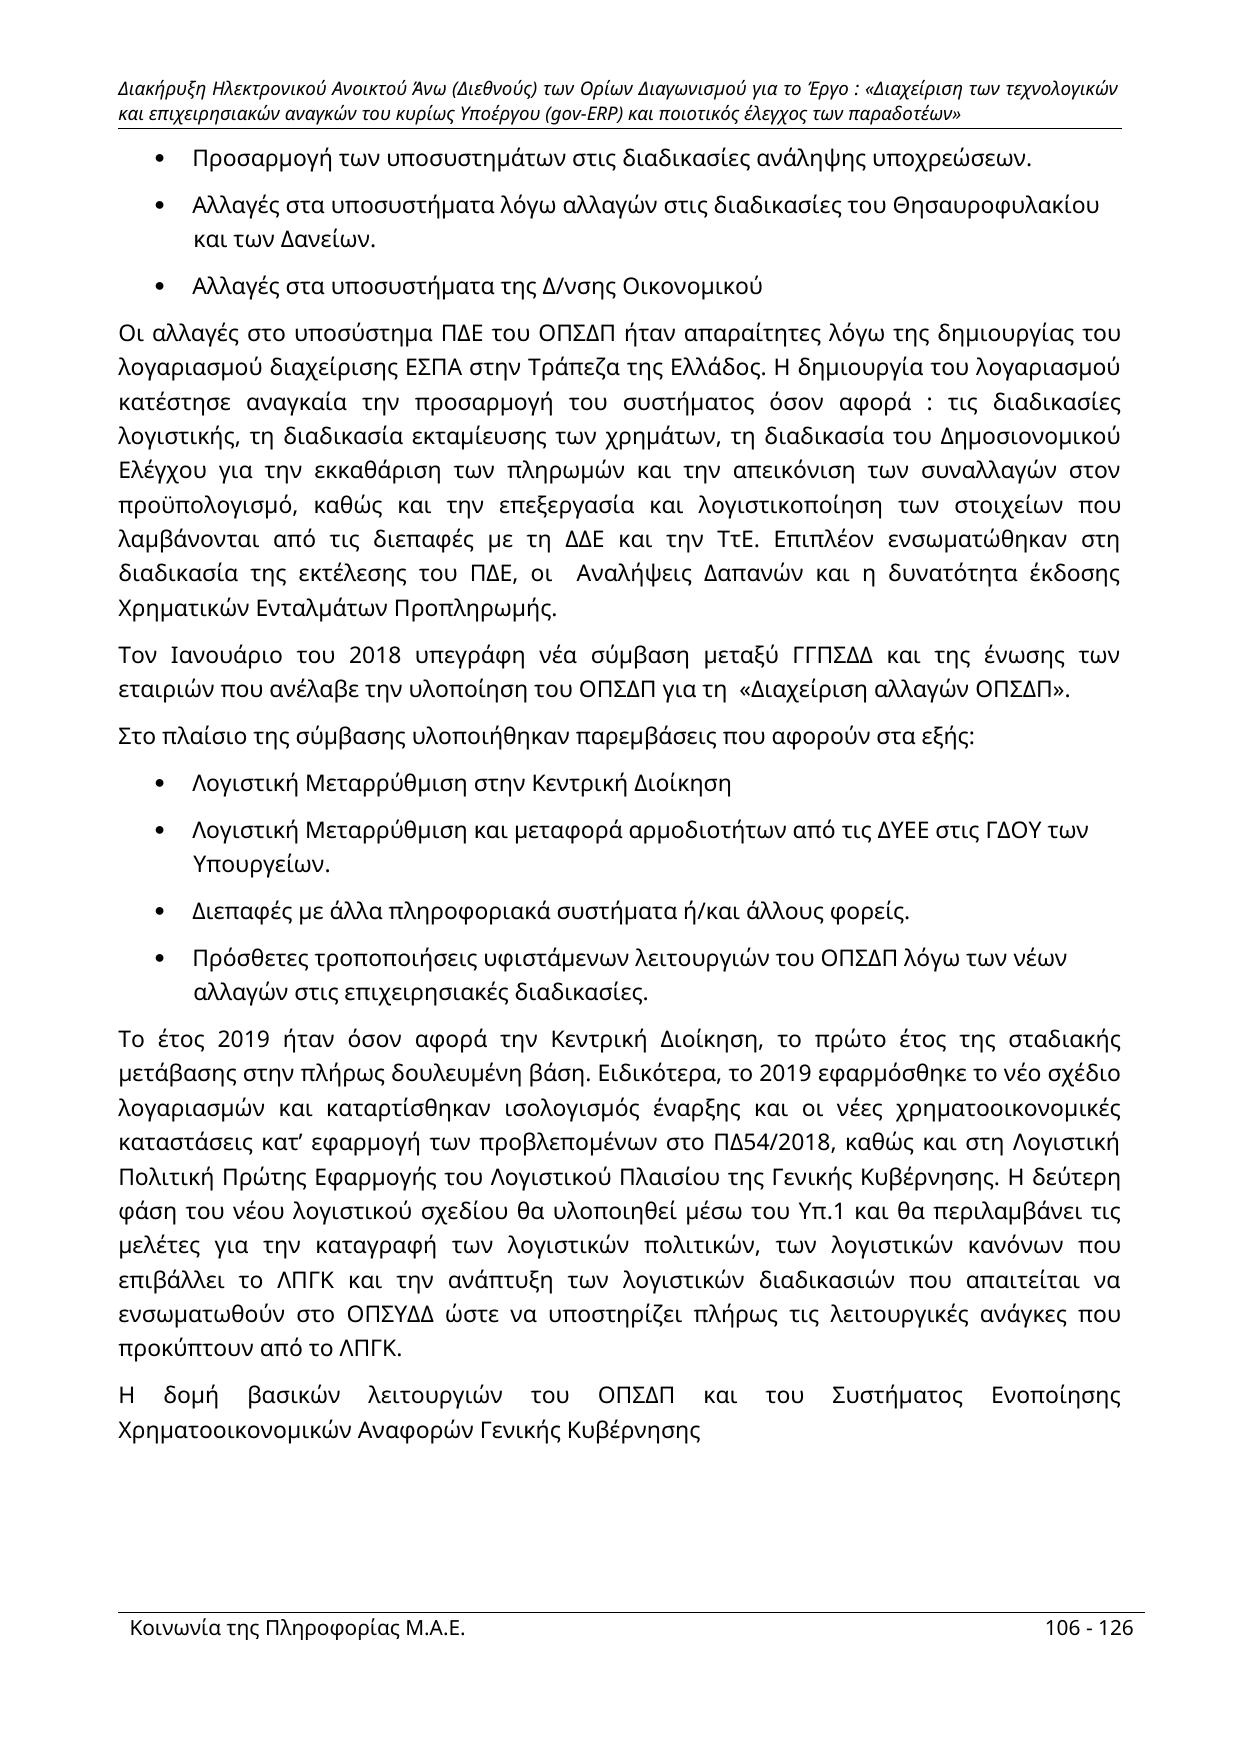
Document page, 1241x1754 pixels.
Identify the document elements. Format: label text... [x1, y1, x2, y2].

text Το έτος 2019 ήταν όσον αφορά την Κεντρική Διοίκηση, το πρώτο έτος της σταδιακής μετάβασης στην πλήρως δουλευμένη βάση. Ειδικότερα, το 2019 εφαρμόσθηκε το νέο σχέδιο λογαριασμών και καταρτίσθηκαν ισολογισμός έναρξης και οι νέες χρηματοοικονομικές καταστάσεις κατ’ εφαρμογή των προβλεπομένων στο ΠΔ54/2018, καθώς και στη Λογιστική Πολιτική Πρώτης Εφαρμογής του Λογιστικού Πλαισίου της Γενικής Κυβέρνησης. Η δεύτερη φάση του νέου λογιστικού σχεδίου θα υλοποιηθεί μέσω του Υπ.1 και θα περιλαμβάνει τις μελέτες για την καταγραφή των λογιστικών πολιτικών, των λογιστικών κανόνων που επιβάλλει το ΛΠΓΚ και την ανάπτυξη των λογιστικών διαδικασιών που απαιτείται να ενσωματωθούν στο ΟΠΣΥΔΔ ώστε να υποστηρίζει πλήρως τις λειτουργικές ανάγκες που προκύπτουν από το ΛΠΓΚ. [118, 1023, 1122, 1363]
text Η δομή βασικών λειτουργιών του ΟΠΣΔΠ και του Συστήματος Ενοποίησης Χρηματοοικονομικών Αναφορών Γενικής Κυβέρνησης [118, 1379, 1122, 1445]
text Στο πλαίσιο της σύμβασης υλοποιήθηκαν παρεμβάσεις που αφορούν στα εξής: [118, 720, 1122, 751]
text Οι αλλαγές στο υποσύστημα ΠΔΕ του ΟΠΣΔΠ ήταν απαραίτητες λόγω της δημιουργίας του λογαριασμού διαχείρισης ΕΣΠΑ στην Τράπεζα της Ελλάδος. Η δημιουργία του λογαριασμού κατέστησε αναγκαία την προσαρμογή του συστήματος όσον αφορά : τις διαδικασίες λογιστικής, τη διαδικασία εκταμίευσης των χρημάτων, τη διαδικασία του Δημοσιονομικού Ελέγχου για την εκκαθάριση των πληρωμών και την απεικόνιση των συναλλαγών στον προϋπολογισμό, καθώς και την επεξεργασία και λογιστικοποίηση των στοιχείων που λαμβάνονται από τις διεπαφές με τη ΔΔΕ και την ΤτΕ. Επιπλέον ενσωματώθηκαν στη διαδικασία της εκτέλεσης του ΠΔΕ, οι Αναλήψεις Δαπανών και η δυνατότητα έκδοσης Χρηματικών Ενταλμάτων Προπληρωμής. [118, 317, 1122, 623]
list Διεπαφές με άλλα πληροφοριακά συστήματα ή/και άλλους φορείς. [156, 895, 1122, 926]
list Αλλαγές στα υποσυστήματα λόγω αλλαγών στις διαδικασίες του Θησαυροφυλακίου και των Δανείων. [156, 188, 1122, 254]
text Τον Ιανουάριο του 2018 υπεγράφη νέα σύμβαση μεταξύ ΓΓΠΣΔΔ και της ένωσης των εταιριών που ανέλαβε την υλοποίηση του ΟΠΣΔΠ για τη «Διαχείριση αλλαγών ΟΠΣΔΠ». [118, 638, 1122, 704]
list Πρόσθετες τροποποιήσεις υφιστάμενων λειτουργιών του ΟΠΣΔΠ λόγω των νέων αλλαγών στις επιχειρησιακές διαδικασίες. [156, 942, 1122, 1007]
list Λογιστική Μεταρρύθμιση στην Κεντρική Διοίκηση [156, 767, 1122, 798]
list Λογιστική Μεταρρύθμιση και μεταφορά αρμοδιοτήτων από τις ΔΥΕΕ στις ΓΔΟΥ των Υπουργείων. [156, 813, 1122, 879]
list Αλλαγές στα υποσυστήματα της Δ/νσης Οικονομικού [156, 270, 1122, 301]
list Προσαρμογή των υποσυστημάτων στις διαδικασίες ανάληψης υποχρεώσεων. [156, 142, 1122, 173]
